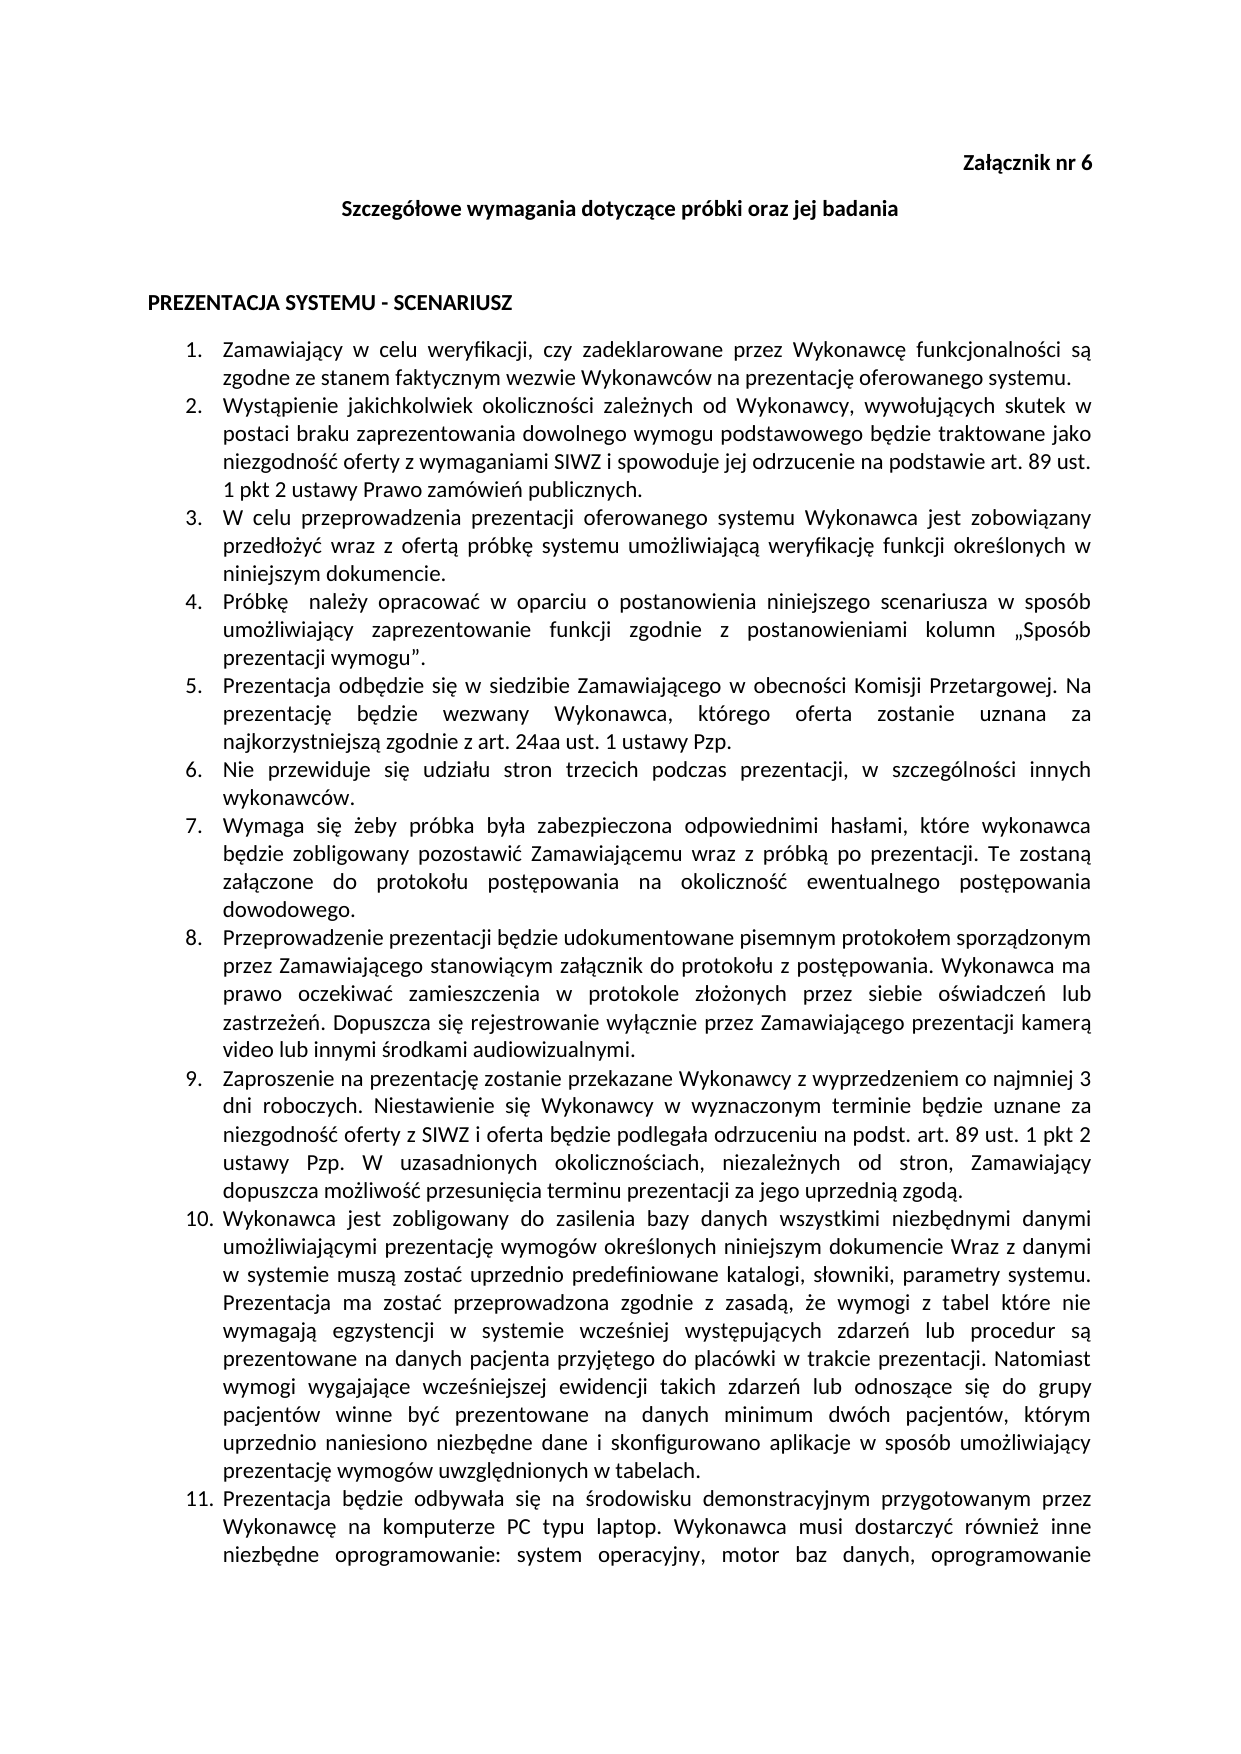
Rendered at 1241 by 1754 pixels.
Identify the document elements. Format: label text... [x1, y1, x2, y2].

text PREZENTACJA SYSTEMU - SCENARIUSZ [148, 288, 1093, 316]
list Zamawiający w celu weryfikacji, czy zadeklarowane przez Wykonawcę funkcjonalności są zgodne ze stanem faktycznym wezwie Wykonawców na prezentację oferowanego systemu. [185, 335, 1093, 391]
list Prezentacja odbędzie się w siedzibie Zamawiającego w obecności Komisji Przetargowej. Na prezentację będzie wezwany Wykonawca, którego oferta zostanie uznana za najkorzystniejszą zgodnie z art. 24aa ust. 1 ustawy Pzp. [185, 671, 1093, 755]
list W celu przeprowadzenia prezentacji oferowanego systemu Wykonawca jest zobowiązany przedłożyć wraz z ofertą próbkę systemu umożliwiającą weryfikację funkcji określonych w niniejszym dokumencie. [185, 503, 1093, 587]
list Nie przewiduje się udziału stron trzecich podczas prezentacji, w szczególności innych wykonawców. [185, 755, 1093, 811]
list Próbkę należy opracować w oparciu o postanowienia niniejszego scenariusza w sposób umożliwiający zaprezentowanie funkcji zgodnie z postanowieniami kolumn „Sposób prezentacji wymogu”. [185, 587, 1093, 671]
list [185, 1484, 1093, 1568]
list Zaproszenie na prezentację zostanie przekazane Wykonawcy z wyprzedzeniem co najmniej 3 dni roboczych. Niestawienie się Wykonawcy w wyznaczonym terminie będzie uznane za niezgodność oferty z SIWZ i oferta będzie podlegała odrzuceniu na podst. art. 89 ust. 1 pkt 2 ustawy Pzp. W uzasadnionych okolicznościach, niezależnych od stron, Zamawiający dopuszcza możliwość przesunięcia terminu prezentacji za jego uprzednią zgodą. [185, 1064, 1093, 1204]
list Przeprowadzenie prezentacji będzie udokumentowane pisemnym protokołem sporządzonym przez Zamawiającego stanowiącym załącznik do protokołu z postępowania. Wykonawca ma prawo oczekiwać zamieszczenia w protokole złożonych przez siebie oświadczeń lub zastrzeżeń. Dopuszcza się rejestrowanie wyłącznie przez Zamawiającego prezentacji kamerą video lub innymi środkami audiowizualnymi. [185, 923, 1093, 1064]
text Szczegółowe wymagania dotyczące próbki oraz jej badania [148, 194, 1093, 222]
text Załącznik nr 6 [148, 148, 1093, 176]
list Wystąpienie jakichkolwiek okoliczności zależnych od Wykonawcy, wywołujących skutek w postaci braku zaprezentowania dowolnego wymogu podstawowego będzie traktowane jako niezgodność oferty z wymaganiami SIWZ i spowoduje jej odrzucenie na podstawie art. 89 ust. 1 pkt 2 ustawy Prawo zamówień publicznych. [185, 391, 1093, 503]
list Wykonawca jest zobligowany do zasilenia bazy danych wszystkimi niezbędnymi danymi umożliwiającymi prezentację wymogów określonych niniejszym dokumencie Wraz z danymi w systemie muszą zostać uprzednio predefiniowane katalogi, słowniki, parametry systemu. Prezentacja ma zostać przeprowadzona zgodnie z zasadą, że wymogi z tabel które nie wymagają egzystencji w systemie wcześniej występujących zdarzeń lub procedur są prezentowane na danych pacjenta przyjętego do placówki w trakcie prezentacji. Natomiast wymogi wygajające wcześniejszej ewidencji takich zdarzeń lub odnoszące się do grupy pacjentów winne być prezentowane na danych minimum dwóch pacjentów, którym uprzednio naniesiono niezbędne dane i skonfigurowano aplikacje w sposób umożliwiający prezentację wymogów uwzględnionych w tabelach. [185, 1204, 1093, 1484]
list Wymaga się żeby próbka była zabezpieczona odpowiednimi hasłami, które wykonawca będzie zobligowany pozostawić Zamawiającemu wraz z próbką po prezentacji. Te zostaną załączone do protokołu postępowania na okoliczność ewentualnego postępowania dowodowego. [185, 811, 1093, 923]
